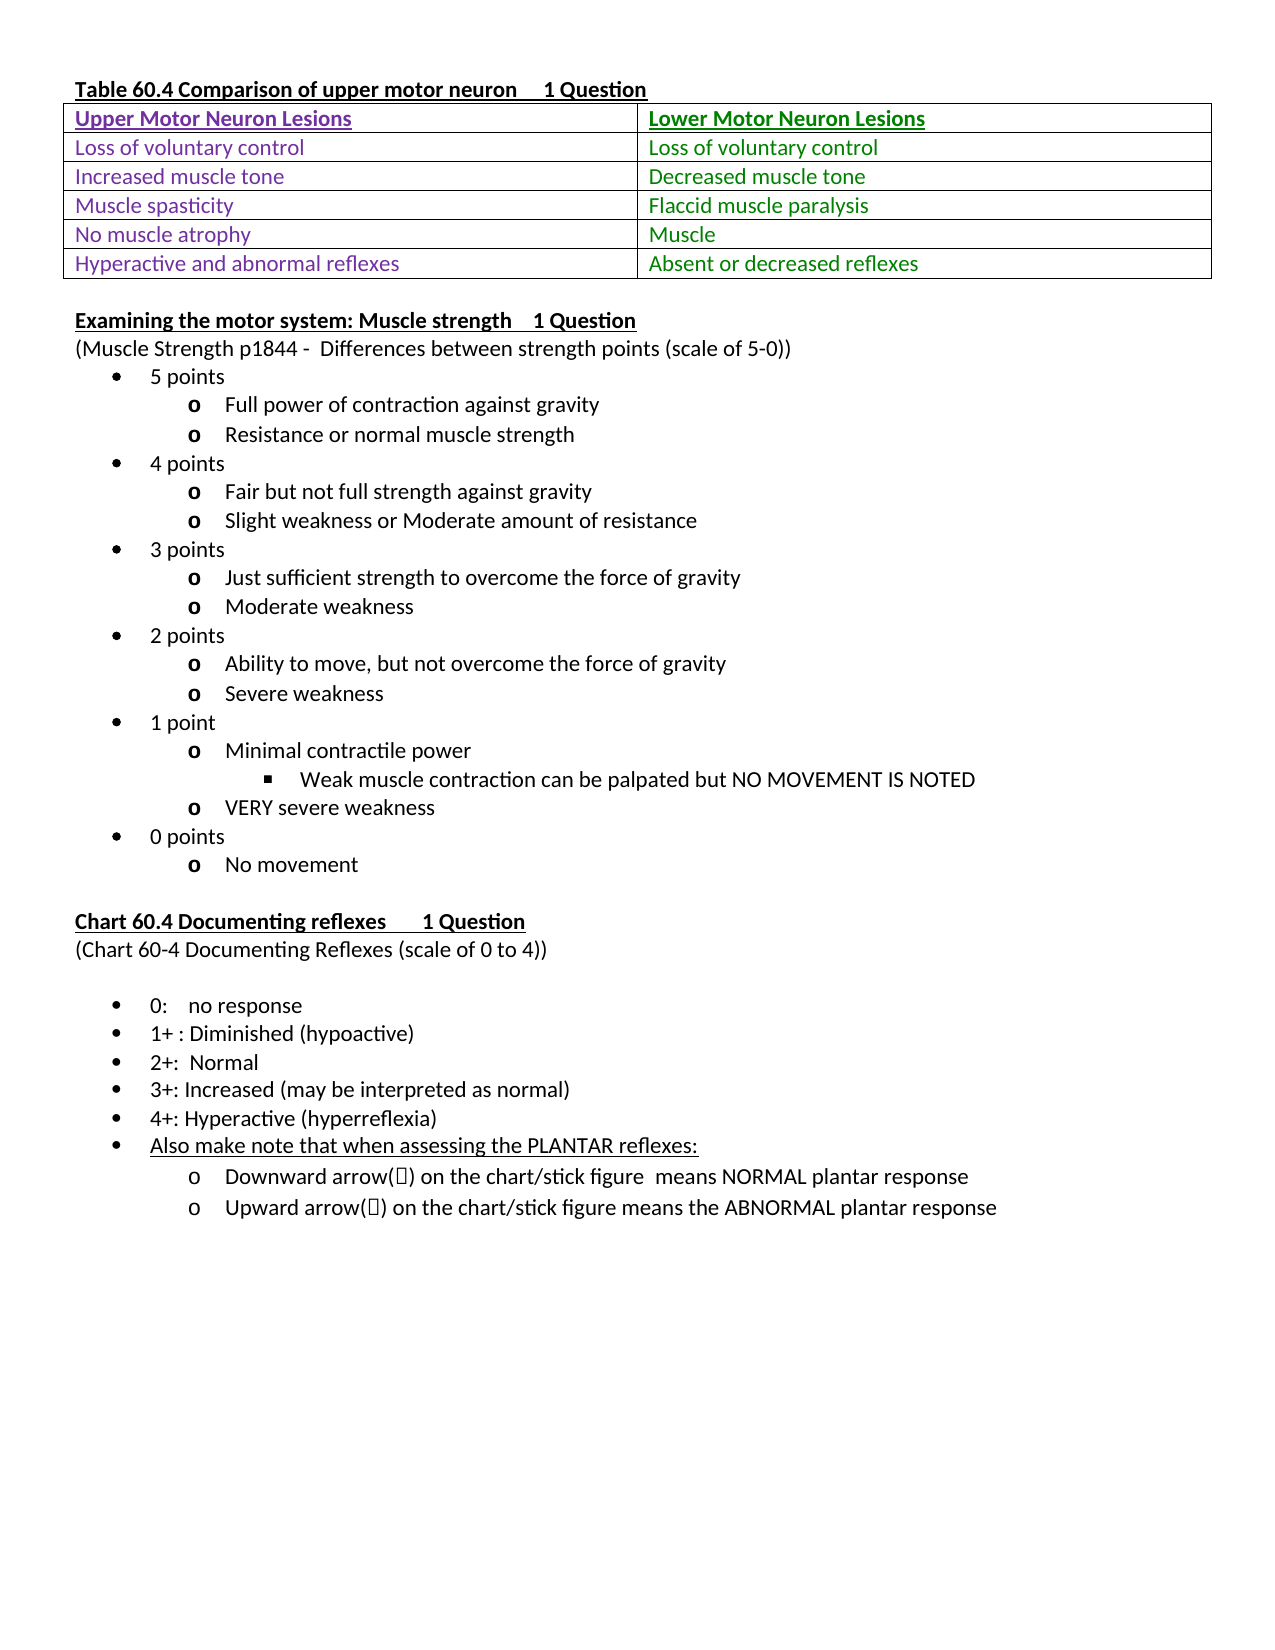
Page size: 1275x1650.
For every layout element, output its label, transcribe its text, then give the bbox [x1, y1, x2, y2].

list Fair but not full strength against gravity [187, 477, 1200, 506]
list 4 points [112, 449, 1200, 477]
text Examining the motor system: Muscle strength 1 Question [75, 306, 1200, 334]
list 0 points [112, 822, 1200, 850]
table_cell Muscle [638, 220, 1211, 248]
list Moderate weakness [187, 592, 1200, 622]
list No movement [187, 850, 1200, 879]
list Slight weakness or Moderate amount of resistance [187, 506, 1200, 535]
table_cell Loss of voluntary control [64, 133, 637, 161]
list Upward arrow() on the chart/stick figure means the ABNORMAL plantar response [187, 1191, 1200, 1222]
table_cell Muscle spasticity [64, 191, 637, 219]
list 4+: Hyperactive (hyperreflexia) [112, 1104, 1200, 1132]
table_cell Loss of voluntary control [638, 133, 1211, 161]
list 1 point [112, 708, 1200, 736]
list VERY severe weakness [187, 793, 1200, 822]
list 2+: Normal [112, 1048, 1200, 1076]
table_cell Flaccid muscle paralysis [638, 191, 1211, 219]
list Ability to move, but not overcome the force of gravity [187, 649, 1200, 679]
list 0: no response [112, 992, 1200, 1019]
table_header Upper Motor Neuron Lesions [64, 104, 637, 132]
table_cell Hyperactive and abnormal reflexes [64, 249, 637, 277]
list Weak muscle contraction can be palpated but NO MOVEMENT IS NOTED [262, 765, 1200, 793]
list Full power of contraction against gravity [187, 391, 1200, 420]
list Also make note that when assessing the PLANTAR reflexes: [112, 1132, 1200, 1160]
table_cell Decreased muscle tone [638, 162, 1211, 190]
list Severe weakness [187, 679, 1200, 708]
list Downward arrow() on the chart/stick figure means NORMAL plantar response [187, 1160, 1200, 1191]
list 3 points [112, 535, 1200, 563]
list Resistance or normal muscle strength [187, 420, 1200, 449]
table_cell Increased muscle tone [64, 162, 637, 190]
table_cell No muscle atrophy [64, 220, 637, 248]
list Just sufficient strength to overcome the force of gravity [187, 563, 1200, 592]
table_header Lower Motor Neuron Lesions [638, 104, 1211, 132]
list Minimal contractile power [187, 736, 1200, 765]
table_cell Absent or decreased reflexes [638, 249, 1211, 277]
text Chart 60.4 Documenting reflexes 1 Question [75, 907, 1200, 936]
text (Chart 60-4 Documenting Reflexes (scale of 0 to 4)) [75, 936, 1200, 963]
list 5 points [112, 362, 1200, 391]
list 2 points [112, 622, 1200, 649]
list 3+: Increased (may be interpreted as normal) [112, 1076, 1200, 1104]
text (Muscle Strength p1844 - Differences between strength points (scale of 5-0)) [75, 334, 1200, 362]
list 1+ : Diminished (hypoactive) [112, 1019, 1200, 1048]
text Table 60.4 Comparison of upper motor neuron 1 Question [75, 75, 1200, 103]
